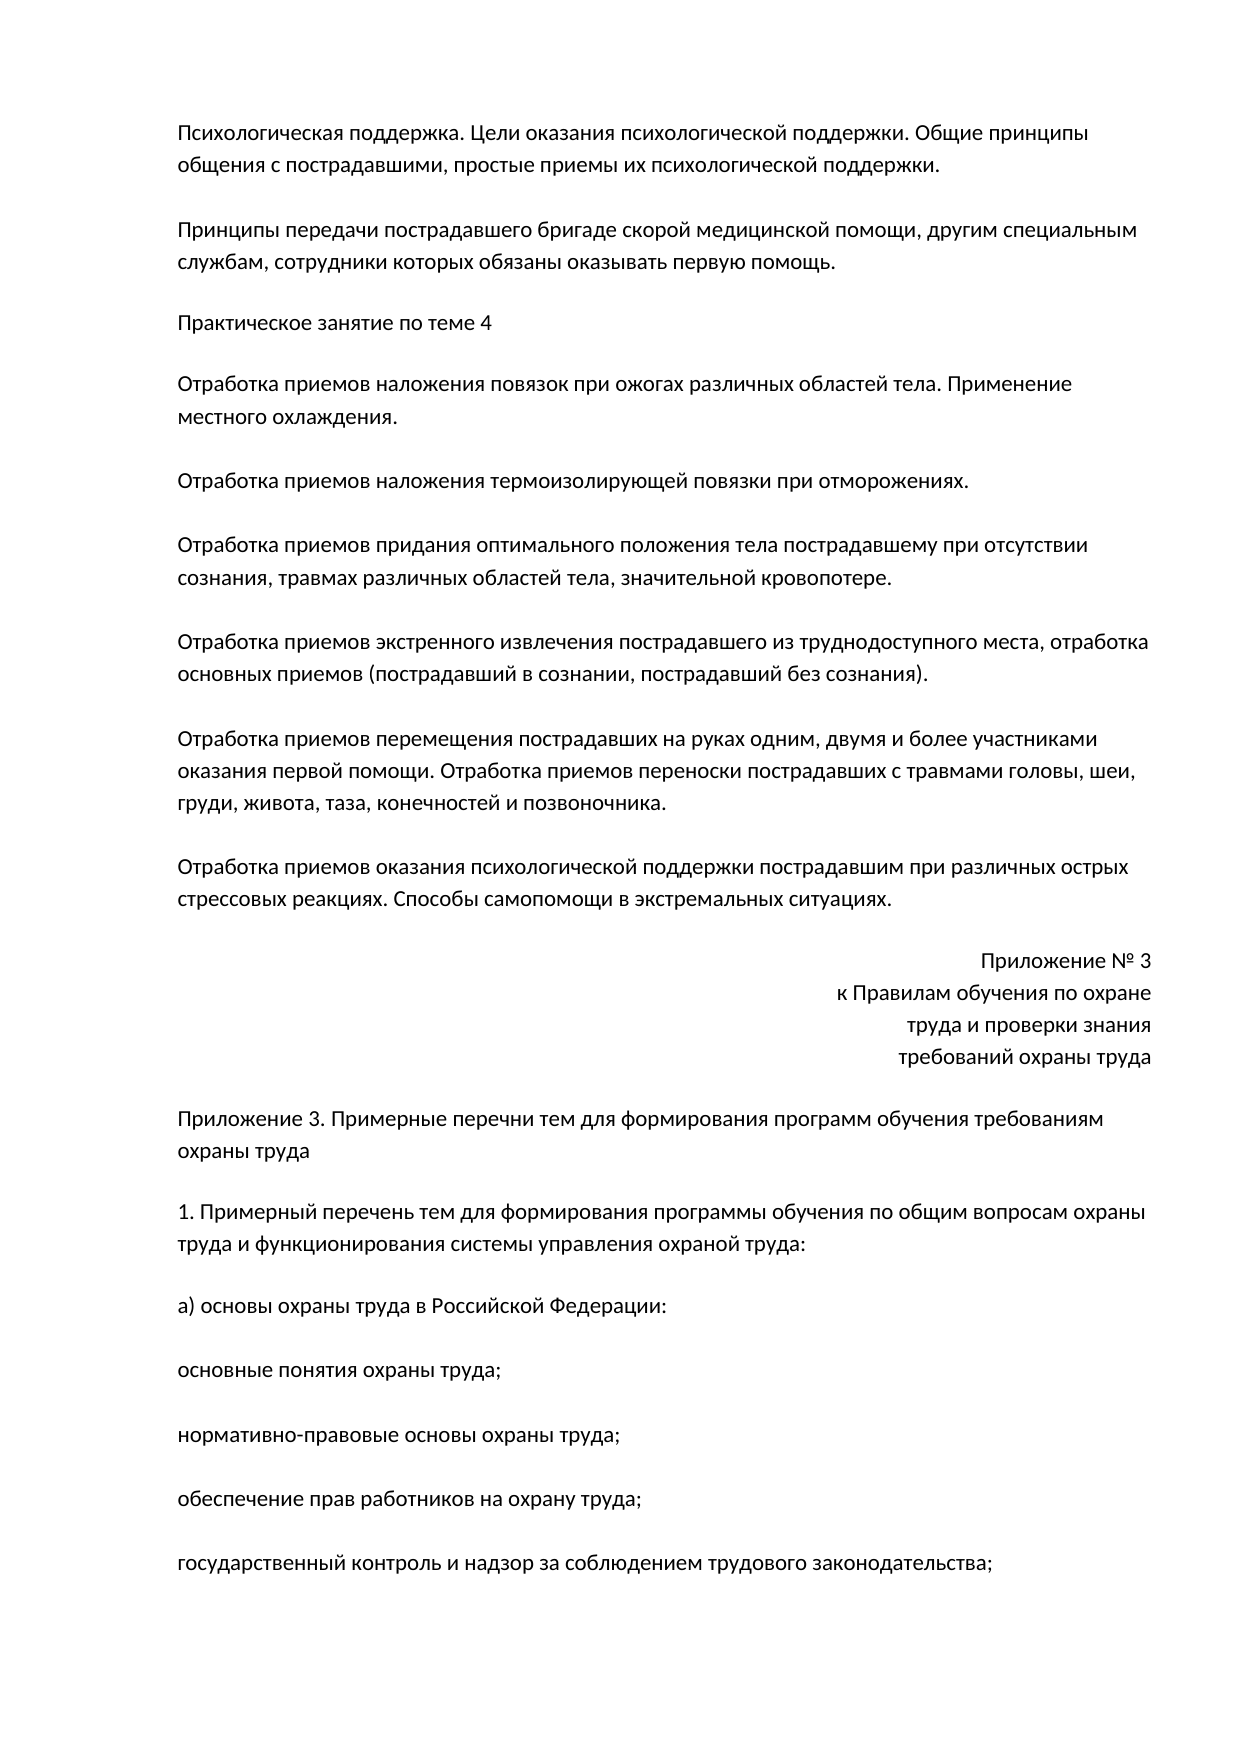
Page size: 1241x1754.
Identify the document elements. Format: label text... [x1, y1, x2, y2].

text Практическое занятие по теме 4 [177, 308, 1152, 336]
text Приложение № 3 к Правилам обучения по охране труда и проверки знания требований охраны труда [177, 946, 1152, 1071]
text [177, 1291, 1152, 1576]
text Приложение 3. Примерные перечни тем для формирования программ обучения требованиям охраны труда [177, 1104, 1152, 1164]
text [177, 118, 1152, 275]
text 1. Примерный перечень тем для формирования программы обучения по общим вопросам охраны труда и функционирования системы управления охраной труда: [177, 1197, 1152, 1258]
text Отработка приемов наложения повязок при ожогах различных областей тела. Применение местного охлаждения. Отработка приемов наложения термоизолирующей повязки при отморожениях. Отработка приемов придания оптимального положения тела пострадавшему при отсутствии сознания, травмах различных областей тела, значительной кровопотере. Отработка приемов экстренного извлечения пострадавшего из труднодоступного места, отработка основных приемов (пострадавший в сознании, пострадавший без сознания). Отработка приемов перемещения пострадавших на руках одним, двумя и более участниками оказания первой помощи. Отработка приемов переноски пострадавших с травмами головы, шеи, груди, живота, таза, конечностей и позвоночника. Отработка приемов оказания психологической поддержки пострадавшим при различных острых стрессовых реакциях. Способы самопомощи в экстремальных ситуациях. [177, 369, 1152, 913]
